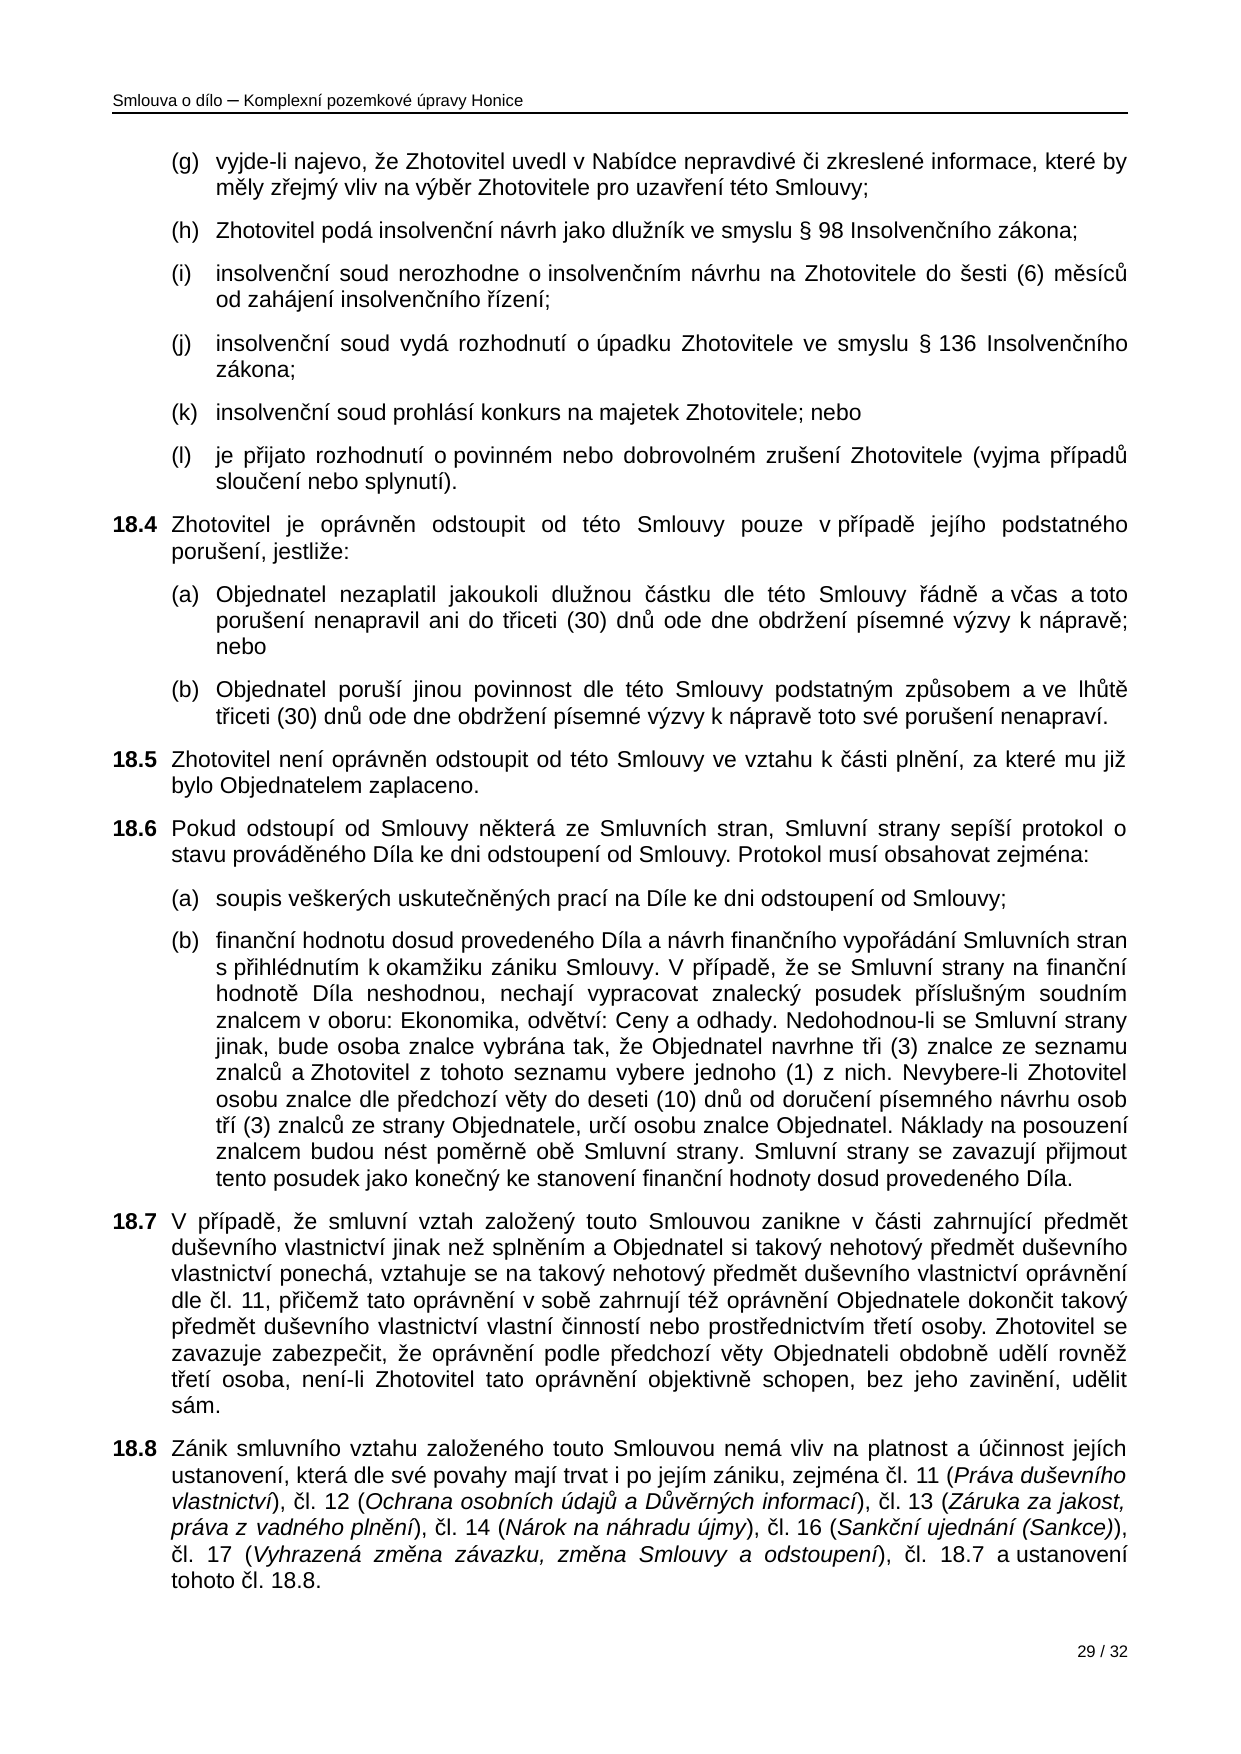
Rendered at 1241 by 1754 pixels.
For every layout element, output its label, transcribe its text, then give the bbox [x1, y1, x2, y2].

text Zhotovitel není oprávněn odstoupit od této Smlouvy ve vztahu k části plnění, za které mu již bylo Objednatelem zaplaceno. [112, 746, 1128, 798]
text Zhotovitel je oprávněn odstoupit od této Smlouvy pouze v případě jejího podstatného porušení, jestliže: [112, 511, 1128, 564]
text insolvenční soud vydá rozhodnutí o úpadku Zhotovitele ve smyslu § 136 Insolvenčního zákona; [171, 329, 1128, 382]
list finanční hodnotu dosud provedeného Díla a návrh finančního vypořádání Smluvních stran s přihlédnutím k okamžiku zániku Smlouvy. V případě, že se Smluvní strany na finanční hodnotě Díla neshodnou, nechají vypracovat znalecký posudek příslušným soudním znalcem v oboru: Ekonomika, odvětví: Ceny a odhady. Nedohodnou-li se Smluvní strany jinak, bude osoba znalce vybrána tak, že Objednatel navrhne tři (3) znalce ze seznamu znalců a Zhotovitel z tohoto seznamu vybere jednoho (1) z nich. Nevybere-li Zhotovitel osobu znalce dle předchozí věty do deseti (10) dnů od doručení písemného návrhu osob tří (3) znalců ze strany Objednatele, určí osobu znalce Objednatel. Náklady na posouzení znalcem budou nést poměrně obě Smluvní strany. Smluvní strany se zavazují přijmout tento posudek jako konečný ke stanovení finanční hodnoty dosud provedeného Díla. [171, 927, 1128, 1191]
text vyjde-li najevo, že Zhotovitel uvedl v Nabídce nepravdivé či zkreslené informace, které by měly zřejmý vliv na výběr Zhotovitele pro uzavření této Smlouvy; [171, 148, 1128, 200]
text je přijato rozhodnutí o povinném nebo dobrovolném zrušení Zhotovitele (vyjma případů sloučení nebo splynutí). [171, 442, 1128, 494]
text Zhotovitel podá insolvenční návrh jako dlužník ve smyslu § 98 Insolvenčního zákona; [171, 217, 1128, 243]
text insolvenční soud prohlásí konkurs na majetek Zhotovitele; nebo [171, 399, 1128, 425]
text Pokud odstoupí od Smlouvy některá ze Smluvních stran, Smluvní strany sepíší protokol o stavu prováděného Díla ke dni odstoupení od Smlouvy. Protokol musí obsahovat zejména: [112, 815, 1128, 868]
list soupis veškerých uskutečněných prací na Díle ke dni odstoupení od Smlouvy; [171, 884, 1128, 911]
text Objednatel poruší jinou povinnost dle této Smlouvy podstatným způsobem a ve lhůtě třiceti (30) dnů ode dne obdržení písemné výzvy k nápravě toto své porušení nenapraví. [171, 676, 1128, 729]
text insolvenční soud nerozhodne o insolvenčním návrhu na Zhotovitele do šesti (6) měsíců od zahájení insolvenčního řízení; [171, 260, 1128, 313]
text V případě, že smluvní vztah založený touto Smlouvou zanikne v části zahrnující předmět duševního vlastnictví jinak než splněním a Objednatel si takový nehotový předmět duševního vlastnictví ponechá, vztahuje se na takový nehotový předmět duševního vlastnictví oprávnění dle čl. 11, přičemž tato oprávnění v sobě zahrnují též oprávnění Objednatele dokončit takový předmět duševního vlastnictví vlastní činností nebo prostřednictvím třetí osoby. Zhotovitel se zavazuje zabezpečit, že oprávnění podle předchozí věty Objednateli obdobně udělí rovněž třetí osoba, není-li Zhotovitel tato oprávnění objektivně schopen, bez jeho zavinění, udělit sám. [112, 1208, 1128, 1418]
text Zánik smluvního vztahu založeného touto Smlouvou nemá vliv na platnost a účinnost jejích ustanovení, která dle své povahy mají trvat i po jejím zániku, zejména čl. 11 (Práva duševního vlastnictví), čl. 12 (Ochrana osobních údajů a Důvěrných informací), čl. 13 (Záruka za jakost, práva z vadného plnění), čl. 14 (Nárok na náhradu újmy), čl. 16 (Sankční ujednání (Sankce)), čl. 17 (Vyhrazená změna závazku, změna Smlouvy a odstoupení), čl. 18.7 a ustanovení tohoto čl. 18.8. [112, 1435, 1128, 1593]
list Objednatel nezaplatil jakoukoli dlužnou částku dle této Smlouvy řádně a včas a toto porušení nenapravil ani do třiceti (30) dnů ode dne obdržení písemné výzvy k nápravě; nebo [171, 581, 1128, 660]
